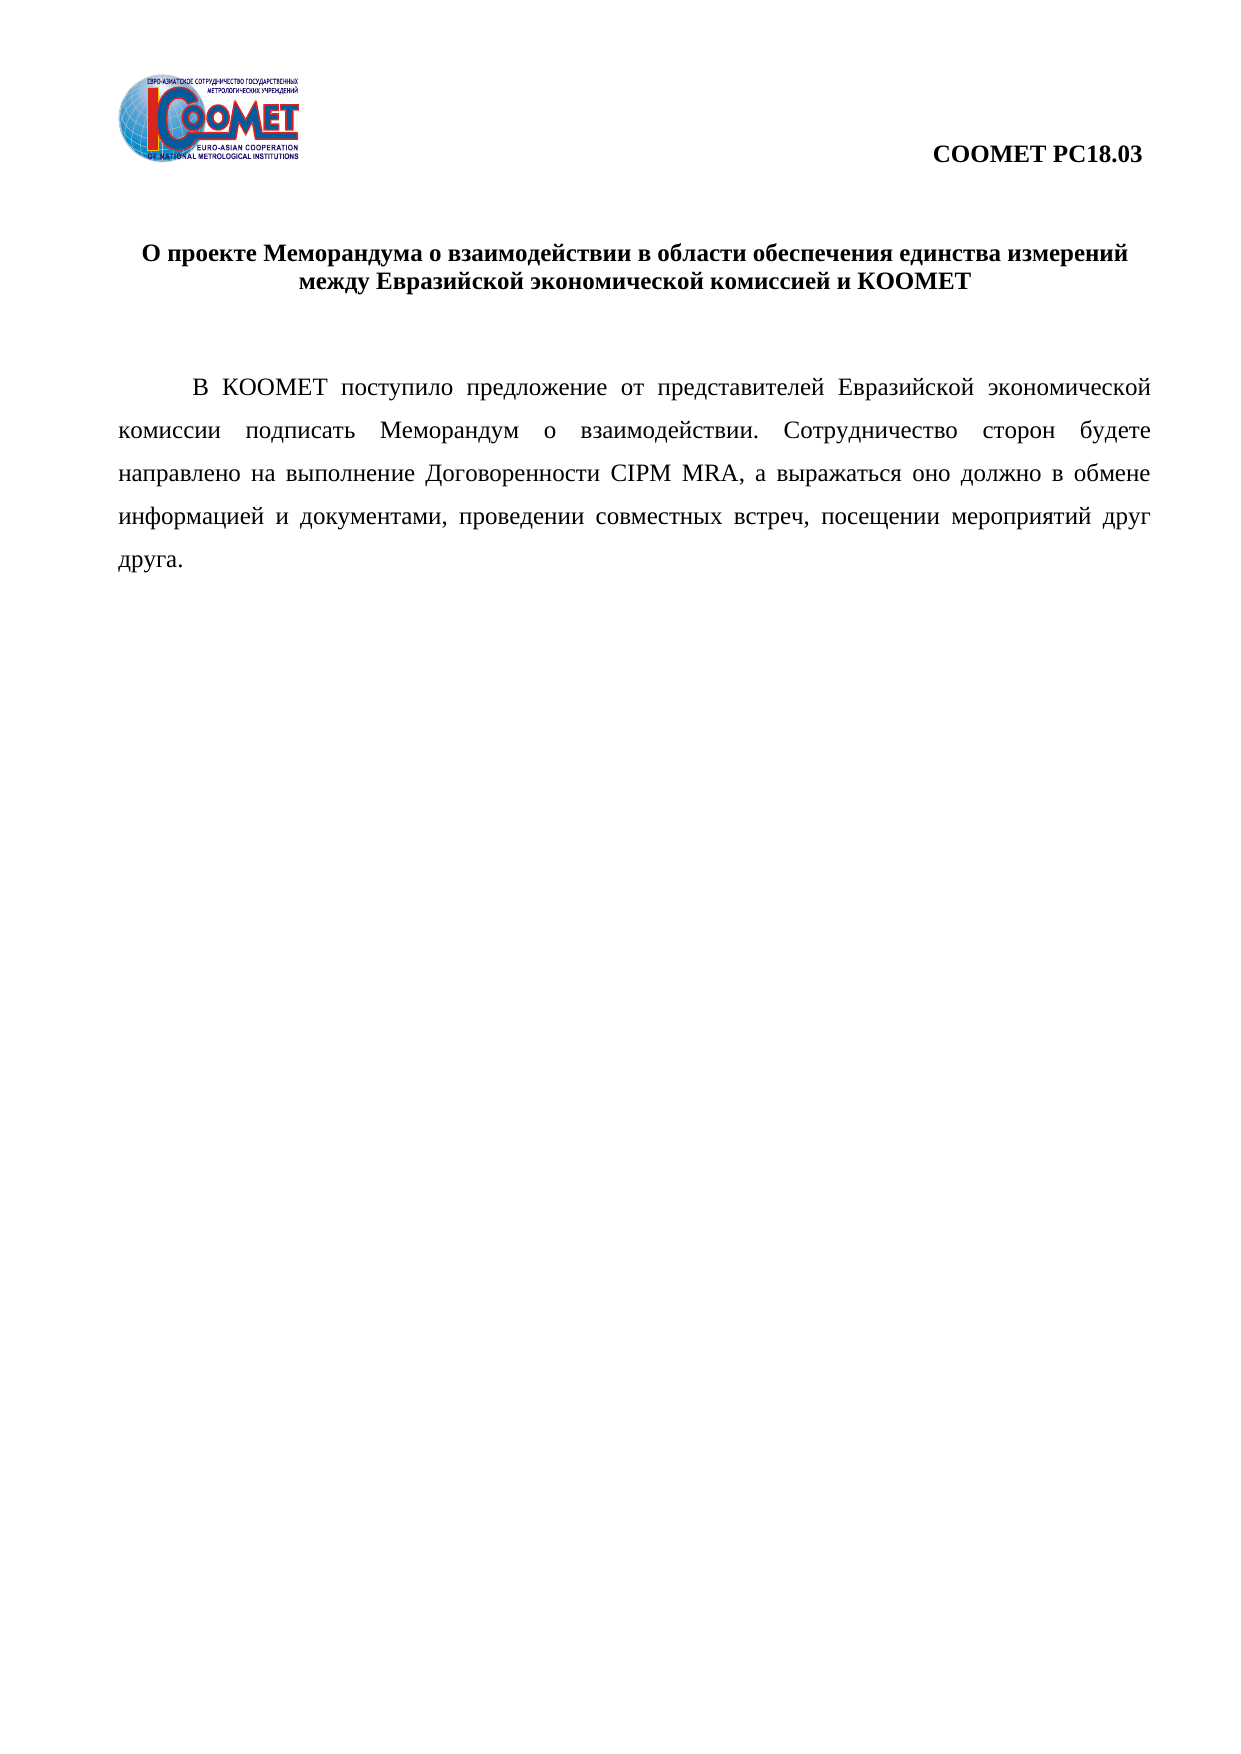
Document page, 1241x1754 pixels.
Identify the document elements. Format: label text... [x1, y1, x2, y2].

text В КООМЕТ поступило предложение от представителей Евразийской экономической комиссии подписать Меморандум о взаимодействии. Сотрудничество сторон будете направлено на выполнение Договоренности CIPM MRA, а выражаться оно должно в обмене информацией и документами, проведении совместных встреч, посещении мероприятий друг друга. [118, 372, 1152, 573]
text О проекте Меморандума о взаимодействии в области обеспечения единства измерений между Евразийской экономической комиссией и КООМЕТ [118, 238, 1152, 295]
